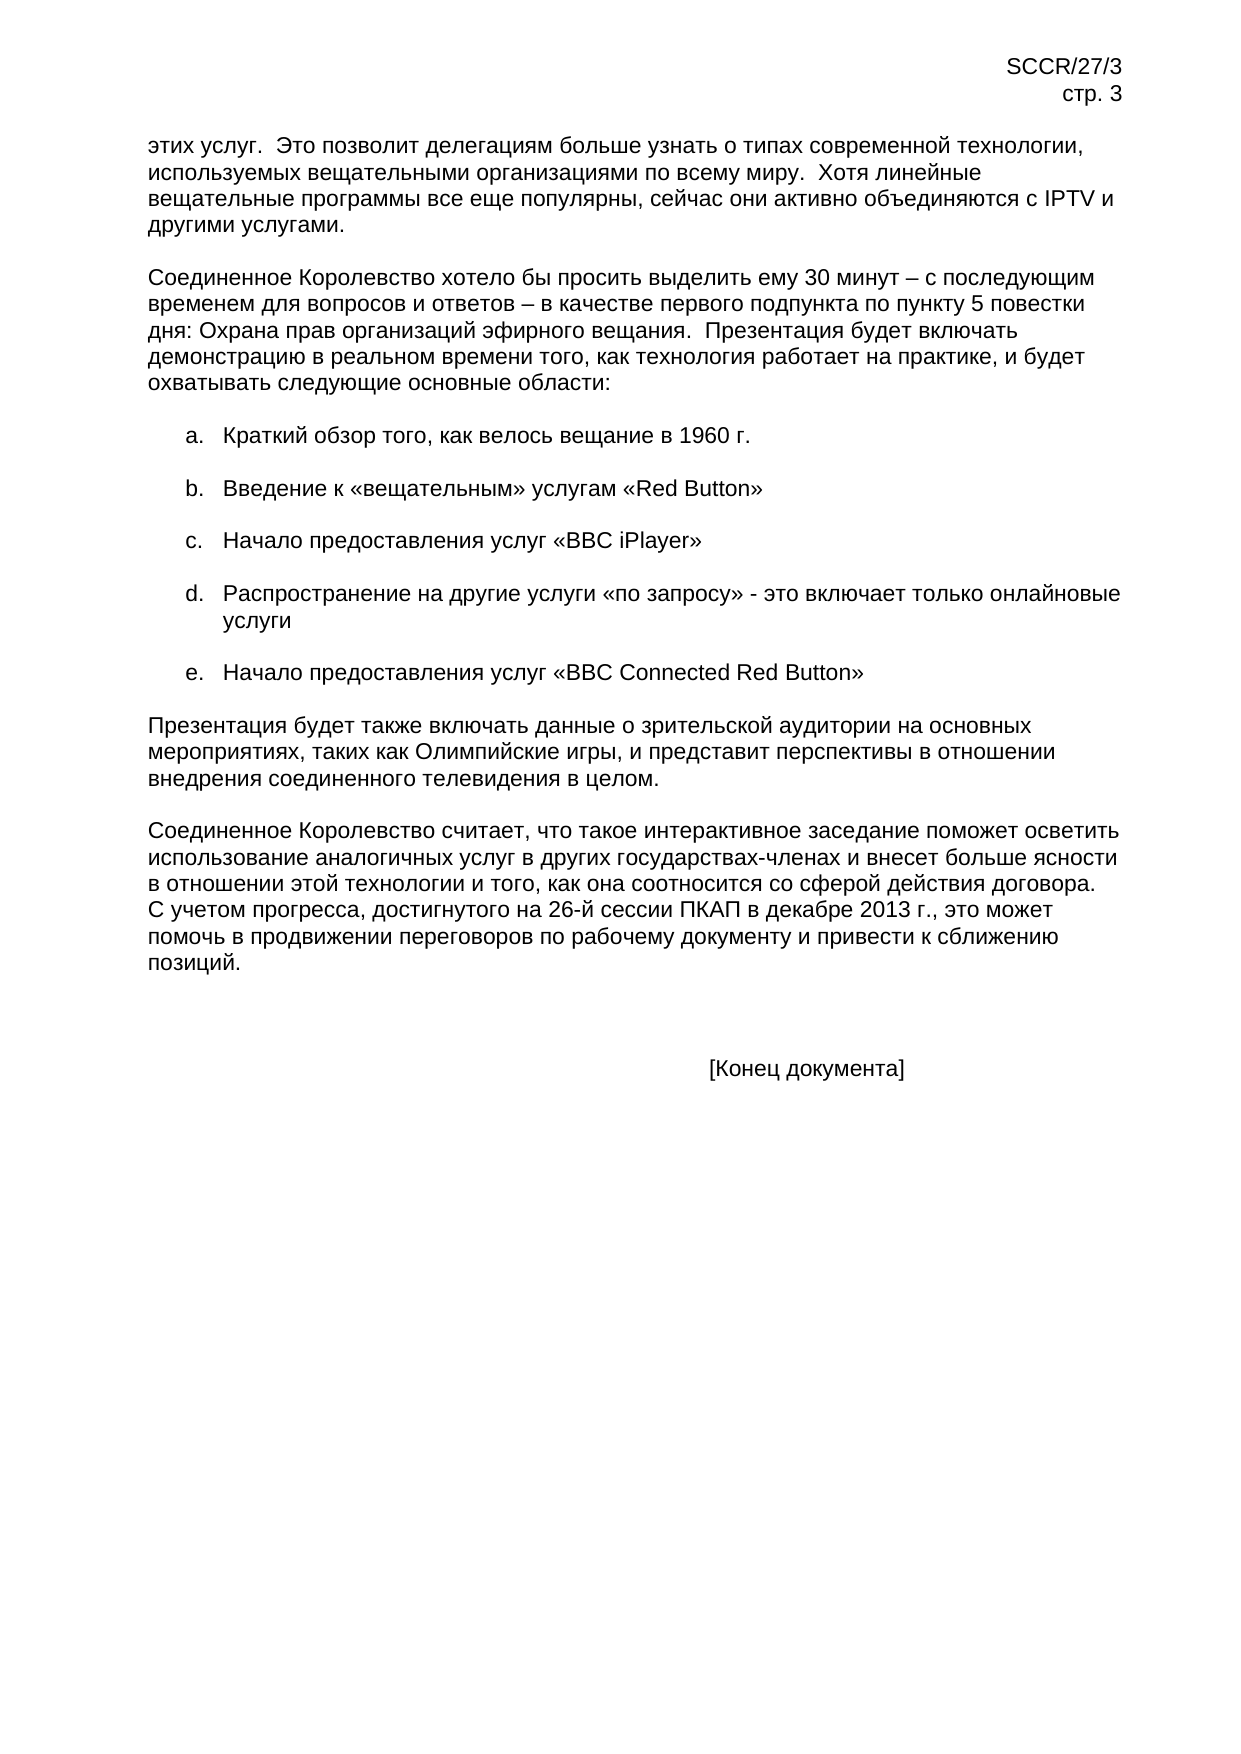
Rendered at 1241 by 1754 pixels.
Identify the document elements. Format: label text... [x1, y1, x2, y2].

list Начало предоставления услуг «BBC iPlayer» [185, 527, 1122, 554]
text Соединенное Королевство хотело бы просить выделить ему 30 минут – с последующим временем для вопросов и ответов – в качестве первого подпункта по пункту 5 повестки дня: Охрана прав организаций эфирного вещания. Презентация будет включать демонстрацию в реальном времени того, как технология работает на практике, и будет охватывать следующие основные области: [148, 264, 1122, 396]
list Краткий обзор того, как велось вещание в 1960 г. [185, 422, 1122, 448]
list Распространение на другие услуги «по запросу» - это включает только онлайновые услуги [185, 580, 1122, 633]
text [Конец документа] [709, 1054, 1122, 1081]
list Начало предоставления услуг «BBC Connected Red Button» [185, 659, 1122, 686]
text Соединенное Королевство считает, что такое интерактивное заседание поможет осветить использование аналогичных услуг в других государствах-членах и внесет больше ясности в отношении этой технологии и того, как она соотносится со сферой действия договора. С учетом прогресса, достигнутого на 26-й сессии ПКАП в декабре 2013 г., это может помочь в продвижении переговоров по рабочему документу и привести к сближению позиций. [148, 817, 1122, 976]
text Презентация будет также включать данные о зрительской аудитории на основных мероприятиях, таких как Олимпийские игры, и представит перспективы в отношении внедрения соединенного телевидения в целом. [148, 712, 1122, 791]
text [148, 132, 1122, 238]
list Введение к «вещательным» услугам «Red Button» [185, 475, 1122, 501]
